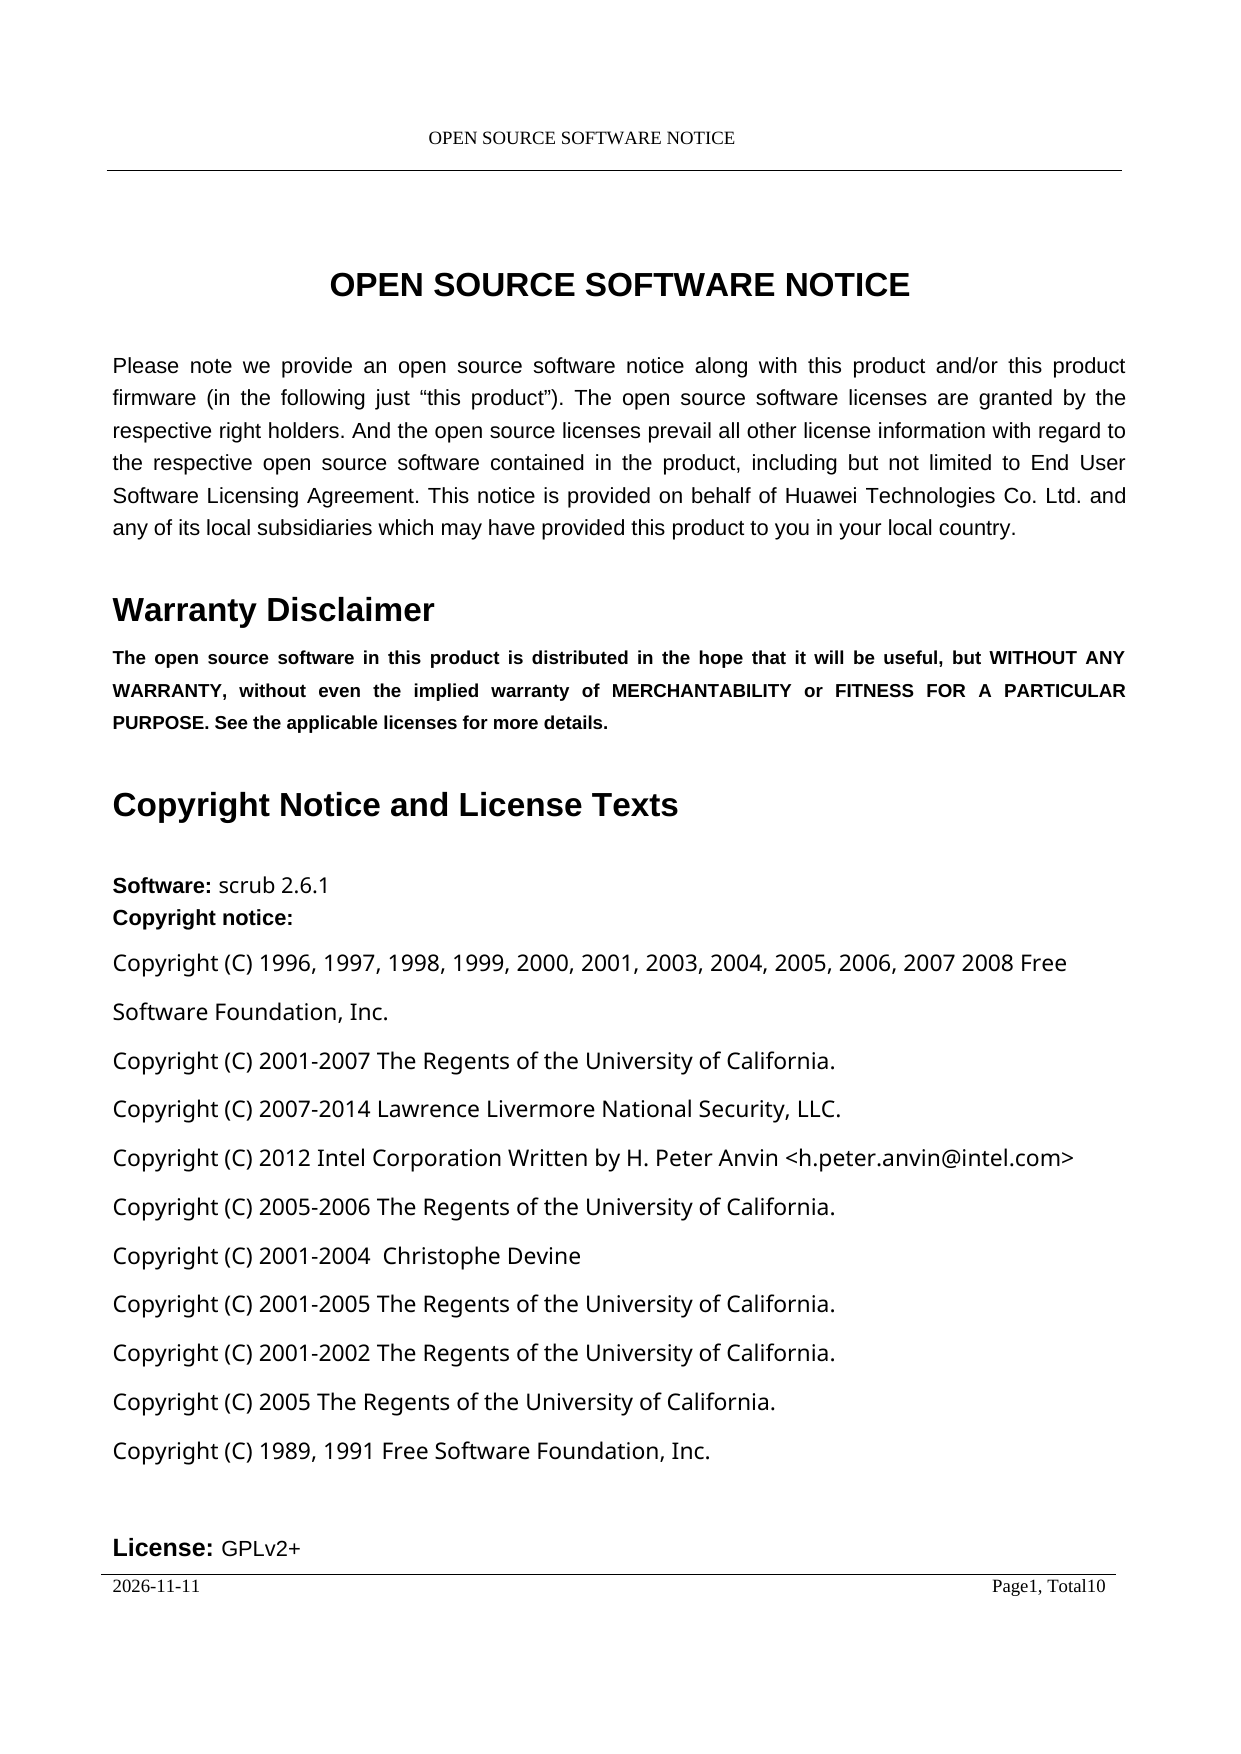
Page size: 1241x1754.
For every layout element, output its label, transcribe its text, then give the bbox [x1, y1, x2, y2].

text Copyright Notice and License Texts [112, 771, 1128, 836]
text Warranty Disclaimer [112, 576, 1128, 641]
text License: GPLv2+ [112, 1532, 1128, 1564]
text The open source software in this product is distributed in the hope that it will be useful, but WITHOUT ANY WARRANTY, without even the implied warranty of MERCHANTABILITY or FITNESS FOR A PARTICULAR PURPOSE. See the applicable licenses for more details. [112, 641, 1128, 739]
text Software: scrub 2.6.1 [112, 869, 1128, 901]
text OPEN SOURCE SOFTWARE NOTICE [112, 251, 1128, 316]
text Please note we provide an open source software notice along with this product and/or this product firmware (in the following just “this product”). The open source software licenses are granted by the respective right holders. And the open source licenses prevail all other license information with regard to the respective open source software contained in the product, including but not limited to End User Software Licensing Agreement. This notice is provided on behalf of Huawei Technologies Co. Ltd. and any of its local subsidiaries which may have provided this product to you in your local country. [112, 349, 1128, 544]
text Copyright notice: [112, 901, 1128, 934]
text Copyright (C) 1996, 1997, 1998, 1999, 2000, 2001, 2003, 2004, 2005, 2006, 2007 2008 Free Software Foundation, Inc. Copyright (C) 2001-2007 The Regents of the University of California. Copyright (C) 2007-2014 Lawrence Livermore National Security, LLC. Copyright (C) 2012 Intel Corporation Written by H. Peter Anvin <h.peter.anvin@intel.com> Copyright (C) 2005-2006 The Regents of the University of California. Copyright (C) 2001-2004 Christophe Devine Copyright (C) 2001-2005 The Regents of the University of California. Copyright (C) 2001-2002 The Regents of the University of California. Copyright (C) 2005 The Regents of the University of California. Copyright (C) 1989, 1991 Free Software Foundation, Inc. [112, 947, 1128, 1515]
